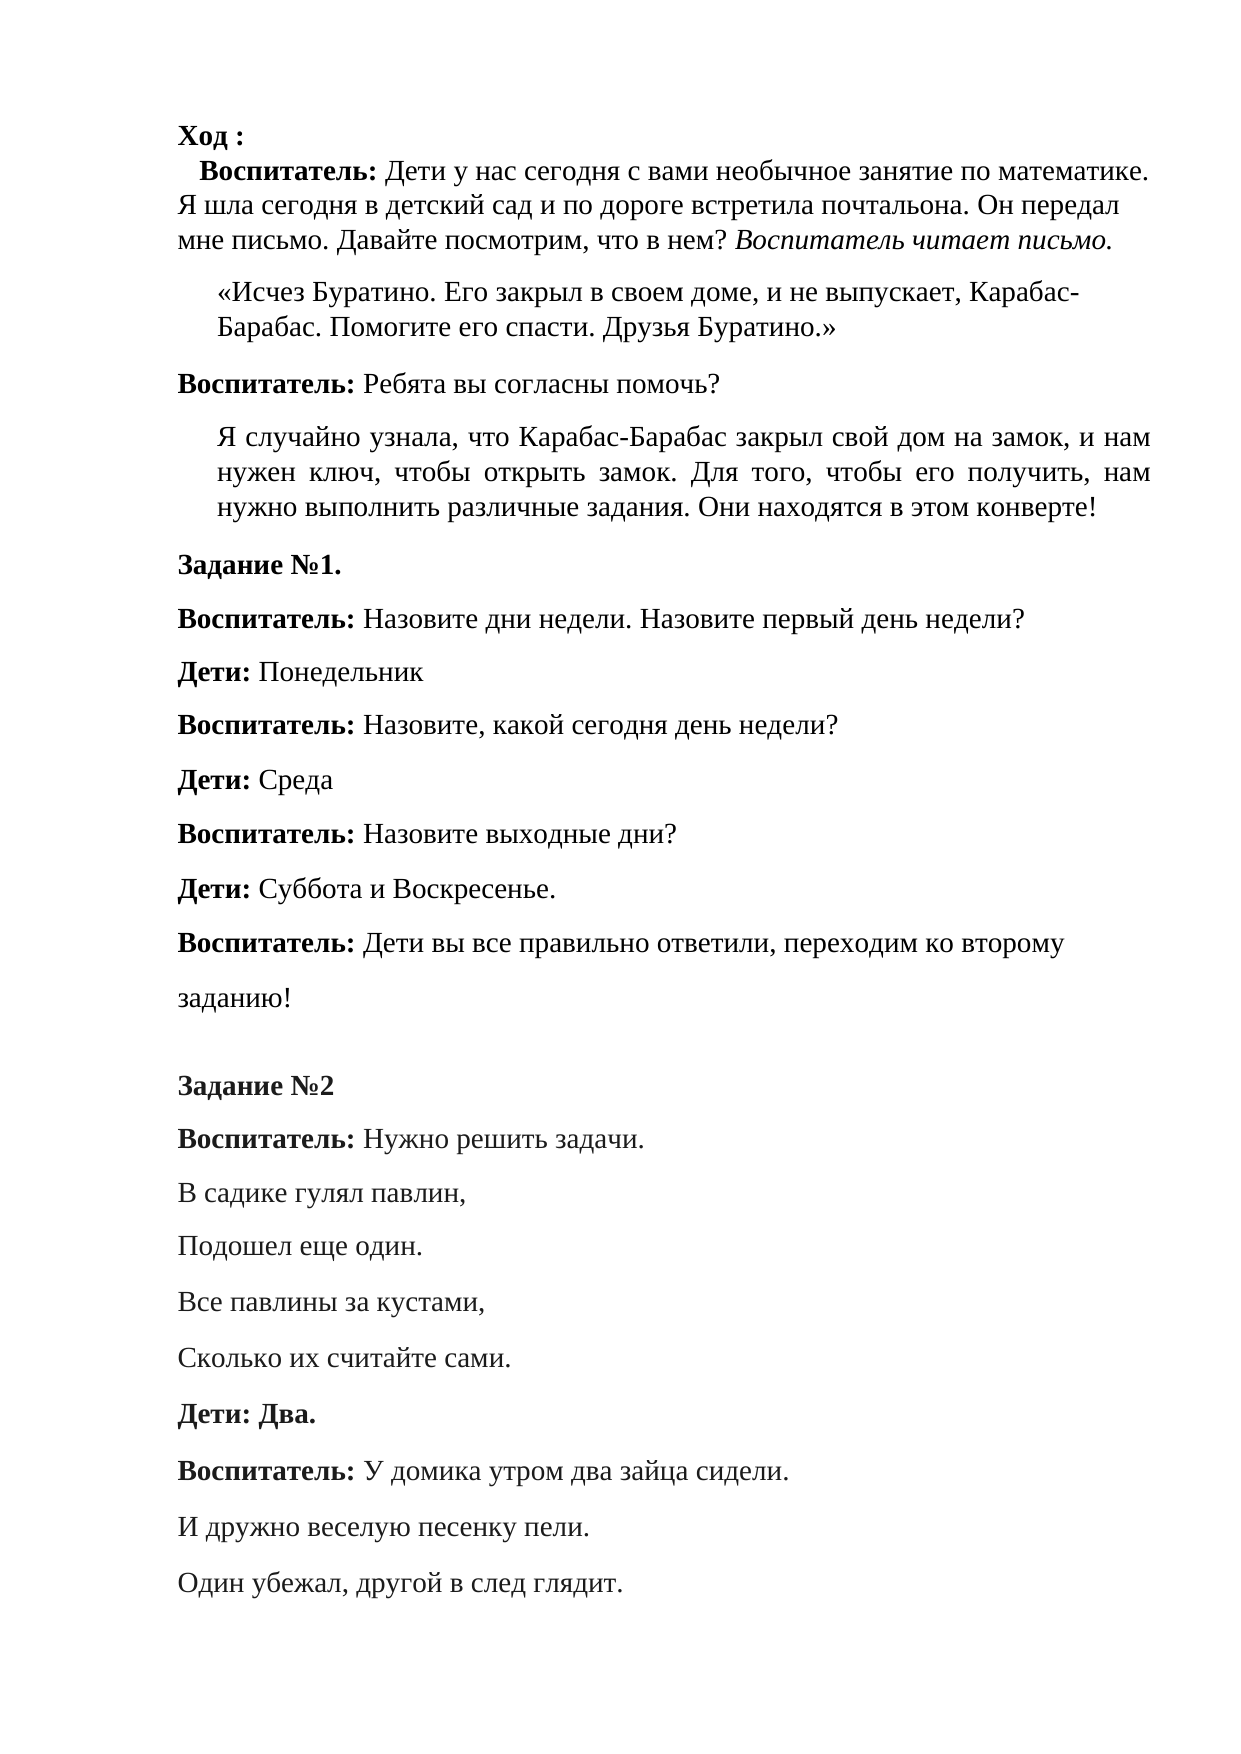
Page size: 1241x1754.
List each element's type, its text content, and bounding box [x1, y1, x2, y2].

text Один убежал, другой в след глядит. [177, 1547, 1152, 1603]
text Дети: Суббота и Воскресенье. [177, 854, 1152, 909]
text Воспитатель: Дети вы все правильно ответили, переходим ко второму заданию! [177, 909, 1152, 1018]
text Воспитатель: Назовите, какой сегодня день недели? [177, 691, 1152, 746]
text Все павлины за кустами, [177, 1267, 1152, 1323]
text Я шла сегодня в детский сад и по дороге встретила почтальона. Он передал мне письмо. Давайте посмотрим, что в нем? Воспитатель читает письмо. [177, 187, 1152, 256]
text В садике гулял павлин, [177, 1178, 1152, 1208]
text Задание №2 [177, 1071, 1152, 1102]
text И дружно веселую песенку пели. [177, 1491, 1152, 1547]
text «Исчез Буратино. Его закрыл в своем доме, и не выпускает, Карабас-Барабас. Помогите его спасти. Друзья Буратино.» [217, 274, 1152, 343]
text Сколько их считайте сами. [177, 1323, 1152, 1379]
text Воспитатель: Нужно решить задачи. [177, 1125, 1152, 1155]
text Ход : Воспитатель: Дети у нас сегодня с вами необычное занятие по математике. [177, 118, 1152, 187]
text Дети: Среда [177, 746, 1152, 800]
text Воспитатель: У домика утром два зайца сидели. [177, 1435, 1152, 1491]
text Воспитатель: Назовите дни недели. Назовите первый день недели? [177, 604, 1152, 634]
text Воспитатель: Назовите выходные дни? [177, 800, 1152, 854]
text Я случайно узнала, что Карабас-Барабас закрыл свой дом на замок, и нам нужен ключ, чтобы открыть замок. Для того, чтобы его получить, нам нужно выполнить различные задания. Они находятся в этом конверте! [217, 419, 1152, 524]
text Дети: Понедельник [177, 657, 1152, 687]
text Подошел еще один. [177, 1211, 1152, 1267]
text Воспитатель: Ребята вы согласны помочь? [177, 369, 1152, 399]
text Дети: Два. [177, 1379, 1152, 1435]
text Задание №1. [177, 550, 1152, 581]
